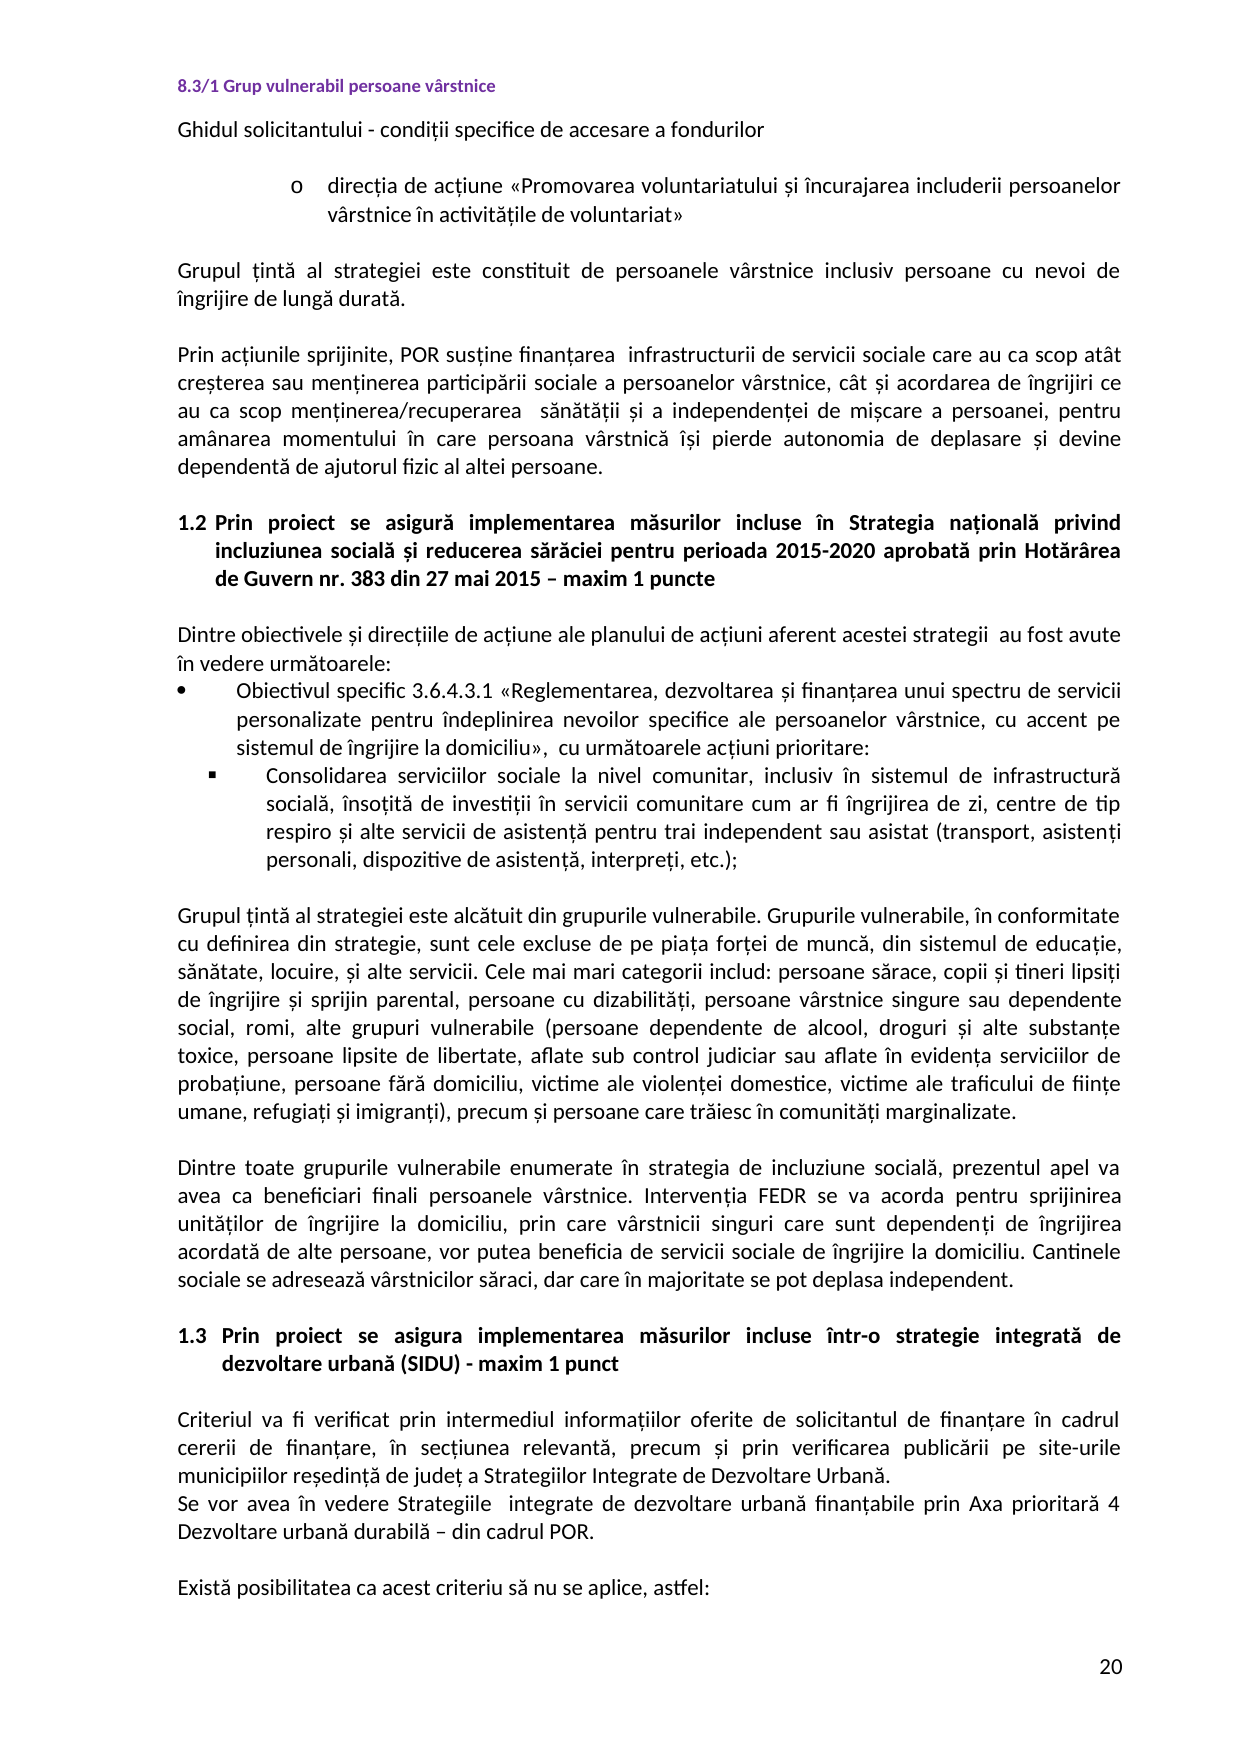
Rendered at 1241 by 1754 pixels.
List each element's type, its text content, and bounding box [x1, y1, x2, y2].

list Consolidarea serviciilor sociale la nivel comunitar, inclusiv în sistemul de infrastructură socială, însoţită de investiţii în servicii comunitare cum ar fi îngrijirea de zi, centre de tip respiro şi alte servicii de asistenţă pentru trai independent sau asistat (transport, asistenţi personali, dispozitive de asistenţă, interpreţi, etc.); [207, 761, 1122, 873]
list Dintre toate grupurile vulnerabile enumerate în strategia de incluziune socială, prezentul apel va avea ca beneficiari finali persoanele vârstnice. Intervenţia FEDR se va acorda pentru sprijinirea unităţilor de îngrijire la domiciliu, prin care vârstnicii singuri care sunt dependenţi de îngrijirea acordată de alte persoane, vor putea beneficia de servicii sociale de îngrijire la domiciliu. Cantinele sociale se adresează vârstnicilor săraci, dar care în majoritate se pot deplasa independent. [177, 1153, 1122, 1293]
list Prin proiect se asigură implementarea măsurilor incluse în Strategia naţională privind incluziunea socială şi reducerea sărăciei pentru perioada 2015-2020 aprobată prin Hotărârea de Guvern nr. 383 din 27 mai 2015 – maxim 1 puncte [177, 508, 1122, 593]
list Obiectivul specific 3.6.4.3.1 «Reglementarea, dezvoltarea şi finanţarea unui spectru de servicii personalizate pentru îndeplinirea nevoilor specifice ale persoanelor vârstnice, cu accent pe sistemul de îngrijire la domiciliu», cu următoarele acţiuni prioritare: [177, 677, 1122, 761]
list Prin acțiunile sprijinite, POR susţine finanțarea infrastructurii de servicii sociale care au ca scop atât creşterea sau menţinerea participării sociale a persoanelor vârstnice, cât şi acordarea de îngrijiri ce au ca scop menţinerea/recuperarea sănătăţii şi a independenţei de mişcare a persoanei, pentru amânarea momentului în care persoana vârstnică îşi pierde autonomia de deplasare şi devine dependentă de ajutorul fizic al altei persoane. [177, 340, 1122, 481]
list Dintre obiectivele şi direcţiile de acţiune ale planului de acţiuni aferent acestei strategii au fost avute în vedere următoarele: [177, 621, 1122, 677]
list Prin proiect se asigura implementarea măsurilor incluse într-o strategie integrată de dezvoltare urbană (SIDU) - maxim 1 punct [177, 1321, 1122, 1377]
list direcţia de acţiune «Promovarea voluntariatului și încurajarea includerii persoanelor vârstnice în activitățile de voluntariat» [290, 171, 1122, 228]
list Se vor avea în vedere Strategiile integrate de dezvoltare urbană finanțabile prin Axa prioritară 4 Dezvoltare urbană durabilă – din cadrul POR. [177, 1489, 1122, 1545]
list Grupul ţintă al strategiei este alcătuit din grupurile vulnerabile. Grupurile vulnerabile, în conformitate cu definirea din strategie, sunt cele excluse de pe piaţa forţei de muncă, din sistemul de educaţie, sănătate, locuire, şi alte servicii. Cele mai mari categorii includ: persoane sărace, copii și tineri lipsiți de îngrijire și sprijin parental, persoane cu dizabilităţi, persoane vârstnice singure sau dependente social, romi, alte grupuri vulnerabile (persoane dependente de alcool, droguri și alte substanțe toxice, persoane lipsite de libertate, aflate sub control judiciar sau aflate în evidența serviciilor de probațiune, persoane fără domiciliu, victime ale violenței domestice, victime ale traficului de ființe umane, refugiați și imigranți), precum și persoane care trăiesc în comunități marginalizate. [177, 901, 1122, 1125]
list Există posibilitatea ca acest criteriu să nu se aplice, astfel: [177, 1573, 1122, 1601]
list Grupul ţintă al strategiei este constituit de persoanele vârstnice inclusiv persoane cu nevoi de îngrijire de lungă durată. [177, 256, 1122, 312]
list Criteriul va fi verificat prin intermediul informațiilor oferite de solicitantul de finanțare în cadrul cererii de finanțare, în secțiunea relevantă, precum și prin verificarea publicării pe site-urile municipiilor reședință de județ a Strategiilor Integrate de Dezvoltare Urbană. [177, 1405, 1122, 1489]
